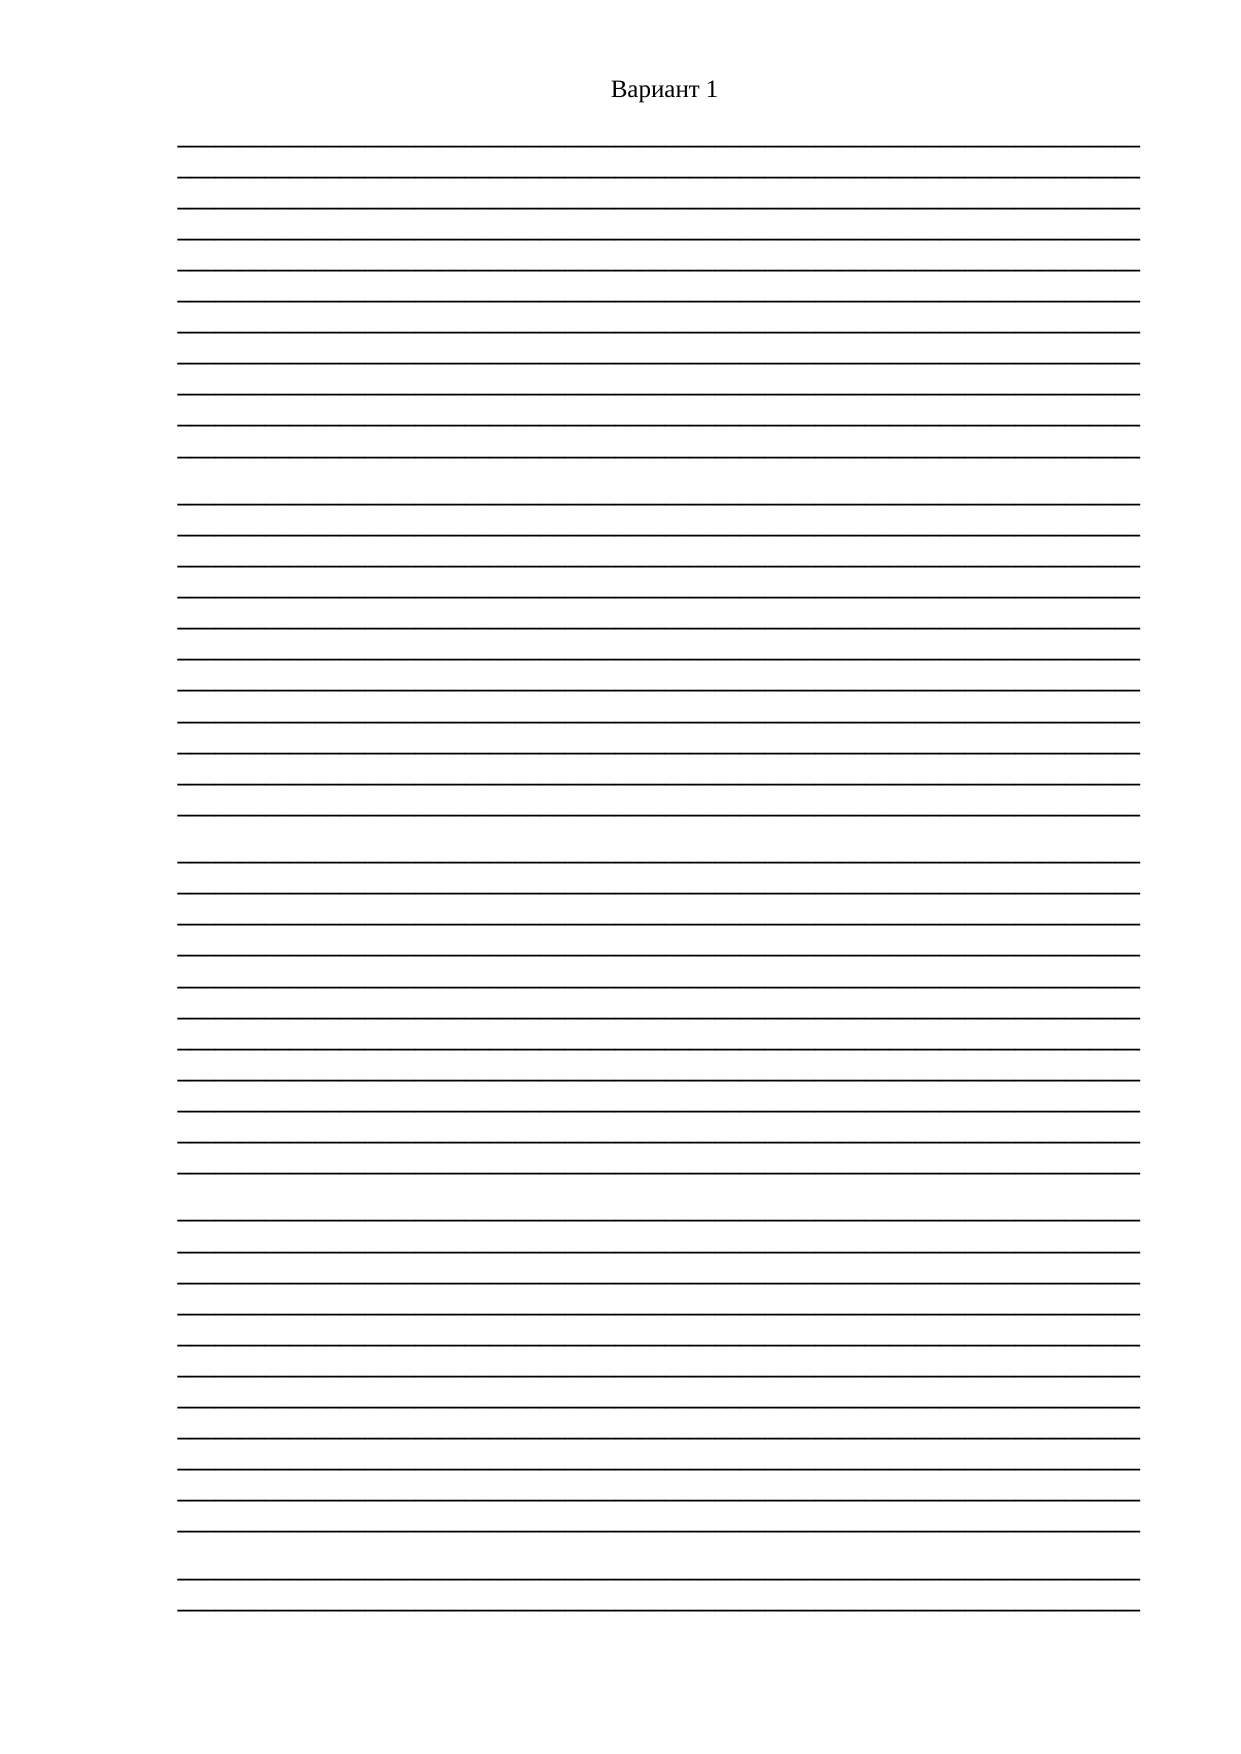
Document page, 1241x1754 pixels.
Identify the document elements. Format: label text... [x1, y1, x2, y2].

text _______________________________________________________________________________________________________________________________________________________________________________________________________________________________________________________________________________________________________________________________________________________________________________________________________________________________________________________________________________________________________________________________________________________________________________________________________________________________________________________________________________________________________________________________________________________________________________________________________________________________________________________________________________ [177, 1196, 1152, 1535]
text _______________________________________________________________________________________________________________________________________________________________________________________________________________________________________________________________________________________________________________________________________________________________________________________________________________________________________________________________________________________________________________________________________________________________________________________________________________________________________________________________________________________________________________________________________________________________________________________________________________________________________________________________________________ [177, 837, 1152, 1177]
text _______________________________________________________________________________________________________________________________________________________________________________________________________________________________________________________________________________________________________________________________________________________________________________________________________________________________________________________________________________________________________________________________________________________________________________________________________________________________________________________________________________________________________________________________________________________________________________________________________________________________________________________________________________ [177, 479, 1152, 818]
text __________________________________________________________________________________________________________________________________________________________ [177, 1554, 1152, 1613]
text _______________________________________________________________________________________________________________________________________________________________________________________________________________________________________________________________________________________________________________________________________________________________________________________________________________________________________________________________________________________________________________________________________________________________________________________________________________________________________________________________________________________________________________________________________________________________________________________________________________________________________________________________________________ [177, 121, 1152, 460]
